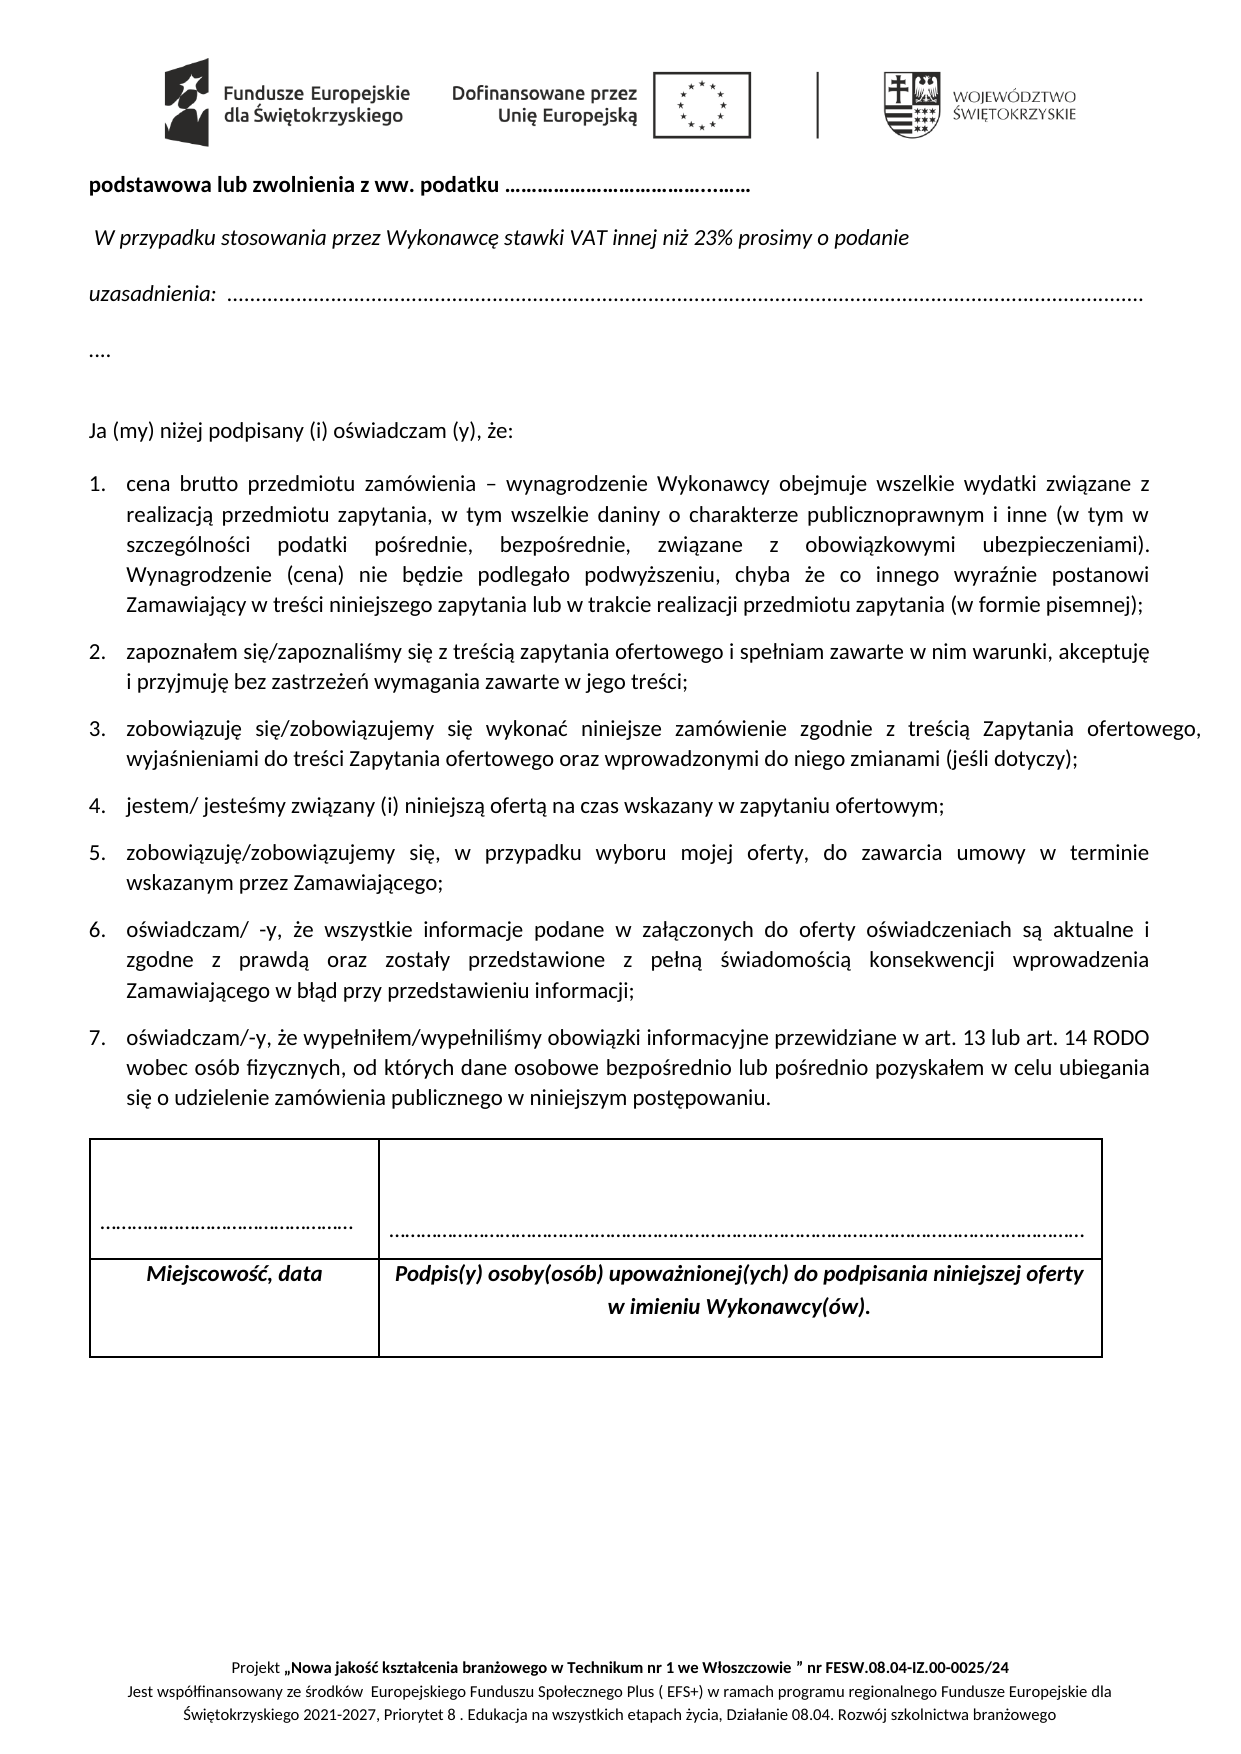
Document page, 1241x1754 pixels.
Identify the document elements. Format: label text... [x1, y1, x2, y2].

text Ja (my) niżej podpisany (i) oświadczam (y), że: [89, 417, 1203, 444]
list oświadczam/-y, że wypełniłem/wypełniliśmy obowiązki informacyjne przewidziane w art. 13 lub art. 14 RODO wobec osób fizycznych, od których dane osobowe bezpośrednio lub pośrednio pozyskałem w celu ubiegania się o udzielenie zamówienia publicznego w niniejszym postępowaniu. [89, 1023, 1151, 1111]
text W przypadku stosowania przez Wykonawcę stawki VAT innej niż 23% prosimy o podanie uzasadnienia: ................................................................................................................................................................... [89, 223, 1151, 363]
table_cell Miejscowość, data [91, 1260, 378, 1356]
table_header ………………………………………… [91, 1140, 378, 1257]
list zobowiązuję/zobowiązujemy się, w przypadku wyboru mojej oferty, do zawarcia umowy w terminie wskazanym przez Zamawiającego; [89, 838, 1151, 897]
list zobowiązuję się/zobowiązujemy się wykonać niniejsze zamówienie zgodnie z treścią Zapytania ofertowego, wyjaśnieniami do treści Zapytania ofertowego oraz wprowadzonymi do niego zmianami (jeśli dotyczy); [89, 714, 1203, 773]
list zapoznałem się/zapoznaliśmy się z treścią zapytania ofertowego i spełniam zawarte w nim warunki, akceptuję i przyjmuję bez zastrzeżeń wymagania zawarte w jego treści; [89, 637, 1151, 696]
table_header …………………………………………………………………………………………………………………… [380, 1140, 1101, 1257]
list cena brutto przedmiotu zamówienia – wynagrodzenie Wykonawcy obejmuje wszelkie wydatki związane z realizacją przedmiotu zapytania, w tym wszelkie daniny o charakterze publicznoprawnym i inne (w tym w szczególności podatki pośrednie, bezpośrednie, związane z obowiązkowymi ubezpieczeniami). Wynagrodzenie (cena) nie będzie podlegało podwyższeniu, chyba że co innego wyraźnie postanowi Zamawiający w treści niniejszego zapytania lub w trakcie realizacji przedmiotu zapytania (w formie pisemnej); [89, 469, 1151, 618]
picture [164, 58, 1076, 147]
table_cell Podpis(y) osoby(osób) upoważnionej(ych) do podpisania niniejszej oferty w imieniu Wykonawcy(ów). [380, 1260, 1101, 1356]
list jestem/ jesteśmy związany (i) niniejszą ofertą na czas wskazany w zapytaniu ofertowym; [89, 791, 1151, 819]
list oświadczam/ -y, że wszystkie informacje podane w załączonych do oferty oświadczeniach są aktualne i zgodne z prawdą oraz zostały przedstawione z pełną świadomością konsekwencji wprowadzenia Zamawiającego w błąd przy przedstawieniu informacji; [89, 915, 1151, 1004]
